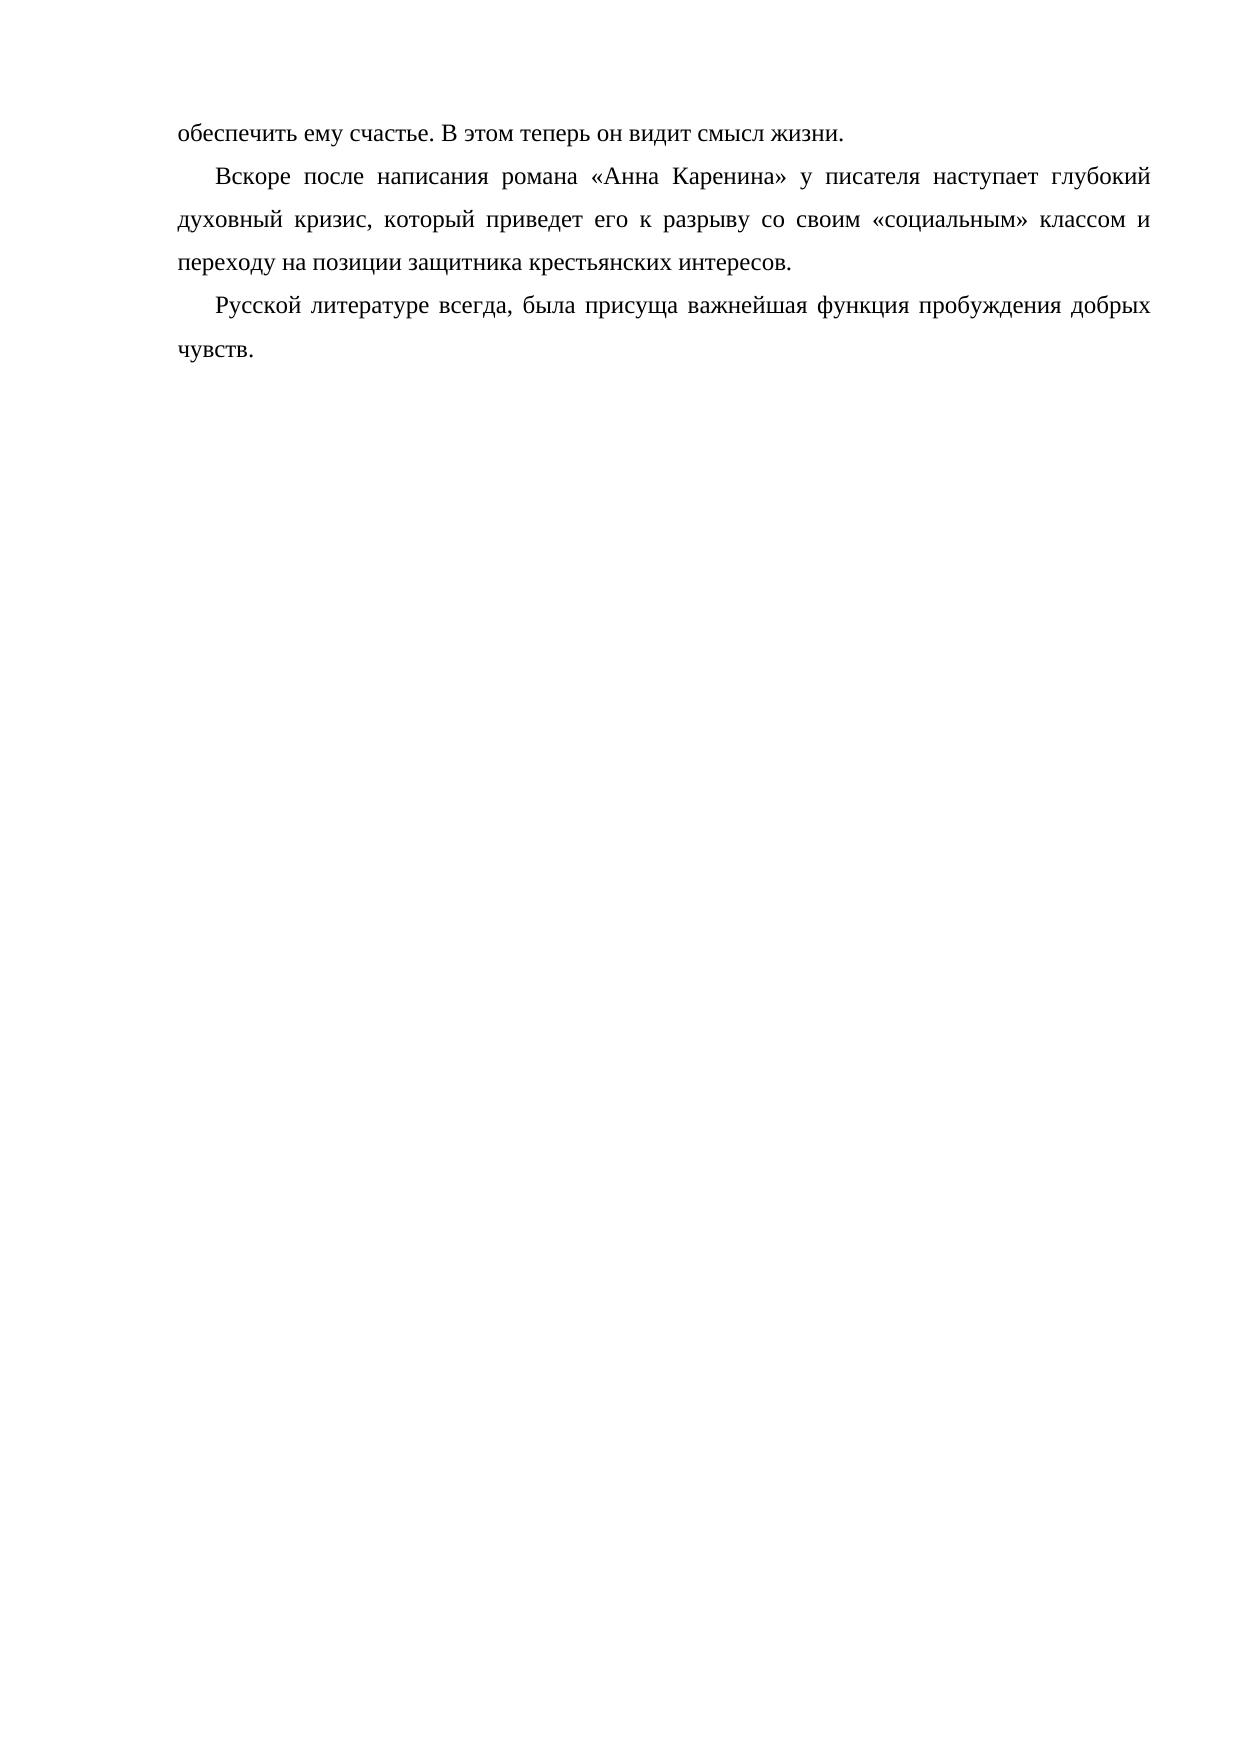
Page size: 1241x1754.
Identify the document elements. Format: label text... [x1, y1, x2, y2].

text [177, 118, 1152, 147]
text Русской литературе всегда, была присуща важнейшая функция пробуждения добрых чувств. [177, 291, 1152, 362]
text Вскоре после написания романа «Анна Каренина» у писателя наступает глубокий духовный кризис, который приведет его к разрыву со своим «социальным» классом и переходу на позиции защитника крестьянских интересов. [177, 161, 1152, 276]
